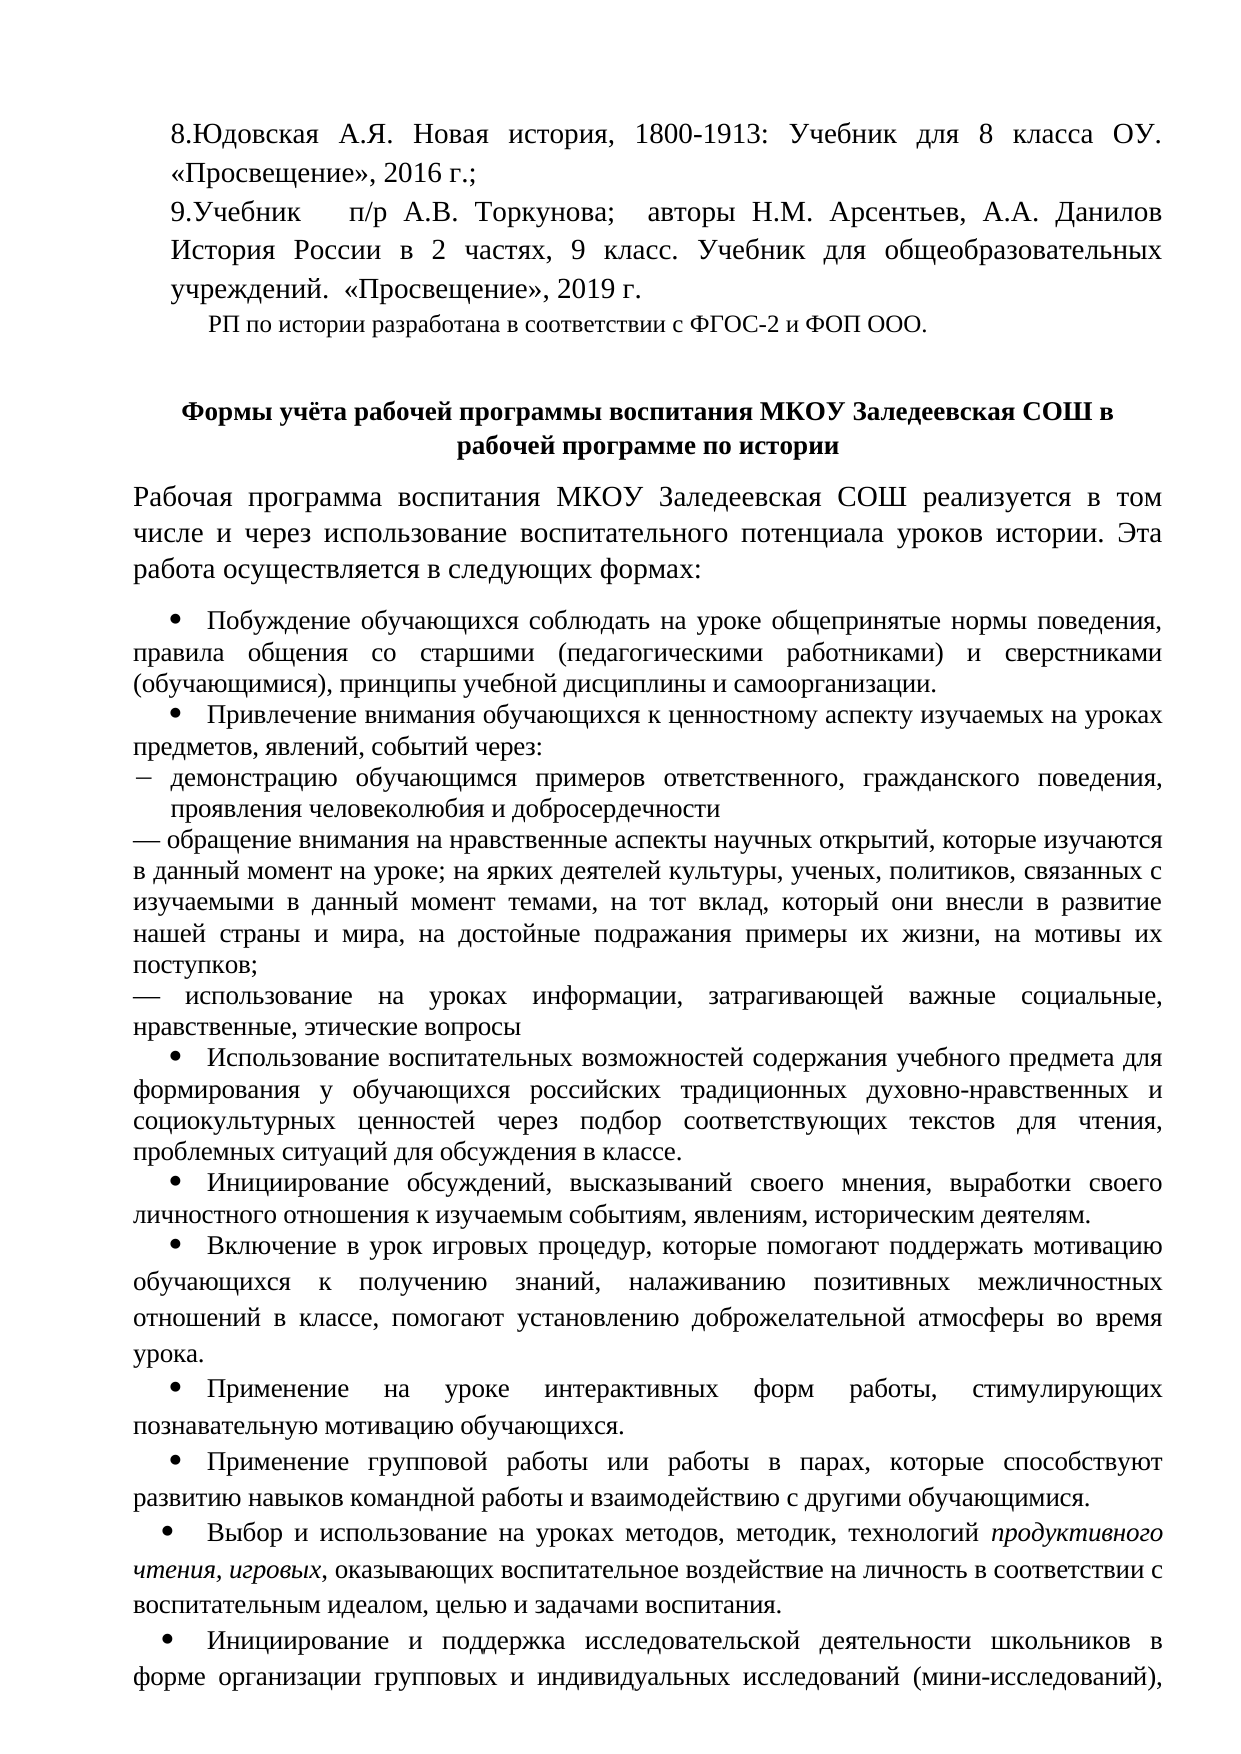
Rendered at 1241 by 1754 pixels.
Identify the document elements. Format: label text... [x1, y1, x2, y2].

list Выбор и использование на уроках методов, методик, технологий продуктивного чтения, игровых, оказывающих воспитательное воздействие на личность в соответствии с воспитательным идеалом, целью и задачами воспитания. [133, 1517, 1163, 1620]
text 9.Учебник п/р А.В. Торкунова; авторы Н.М. Арсентьев, А.А. Данилов История России в 2 частях, 9 класс. Учебник для общеобразовательных учреждений. «Просвещение», 2019 г. [170, 194, 1163, 304]
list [133, 1624, 1163, 1692]
text — обращение внимания на нравственные аспекты научных открытий, которые изучаются в данный момент на уроке; на ярких деятелей культуры, ученых, политиков, связанных с изучаемыми в данный момент темами, на тот вклад, который они внесли в развитие нашей страны и мира, на достойные подражания примеры их жизни, на мотивы их поступков; [133, 823, 1163, 979]
text РП по истории разработана в соответствии с ФГОС-2 и ФОП ООО. [208, 309, 1163, 338]
text 8.Юдовская А.Я. Новая история, 1800-1913: Учебник для 8 класса ОУ. «Просвещение», 2016 г.; [170, 117, 1163, 189]
text Рабочая программа воспитания МКОУ Заледеевская СОШ реализуется в том числе и через использование воспитательного потенциала уроков истории. Эта работа осуществляется в следующих формах: [133, 479, 1163, 585]
list Применение групповой работы или работы в парах, которые способствуют развитию навыков командной работы и взаимодействию с другими обучающимися. [133, 1444, 1163, 1512]
list Привлечение внимания обучающихся к ценностному аспекту изучаемых на уроках предметов, явлений, событий через: [133, 698, 1163, 761]
text Формы учёта рабочей программы воспитания МКОУ Заледеевская СОШ в рабочей программе по истории [133, 395, 1163, 460]
list демонстрацию обучающимся примеров ответственного, гражданского поведения, проявления человеколюбия и добросердечности [133, 761, 1163, 823]
list Применение на уроке интерактивных форм работы, стимулирующих познавательную мотивацию обучающихся. [133, 1373, 1163, 1440]
text — использование на уроках информации, затрагивающей важные социальные, нравственные, этические вопросы [133, 979, 1163, 1041]
list Побуждение обучающихся соблюдать на уроке общепринятые нормы поведения, правила общения со старшими (педагогическими работниками) и сверстниками (обучающимися), принципы учебной дисциплины и самоорганизации. [133, 604, 1163, 698]
list Инициирование обсуждений, высказываний своего мнения, выработки своего личностного отношения к изучаемым событиям, явлениям, историческим деятелям. [133, 1166, 1163, 1229]
list Использование воспитательных возможностей содержания учебного предмета для формирования у обучающихся российских традиционных духовно-нравственных и социокультурных ценностей через подбор соответствующих текстов для чтения, проблемных ситуаций для обсуждения в классе. [133, 1041, 1163, 1166]
list Включение в урок игровых процедур, которые помогают поддержать мотивацию обучающихся к получению знаний, налаживанию позитивных межличностных отношений в классе, помогают установлению доброжелательной атмосферы во время урока. [133, 1229, 1163, 1368]
